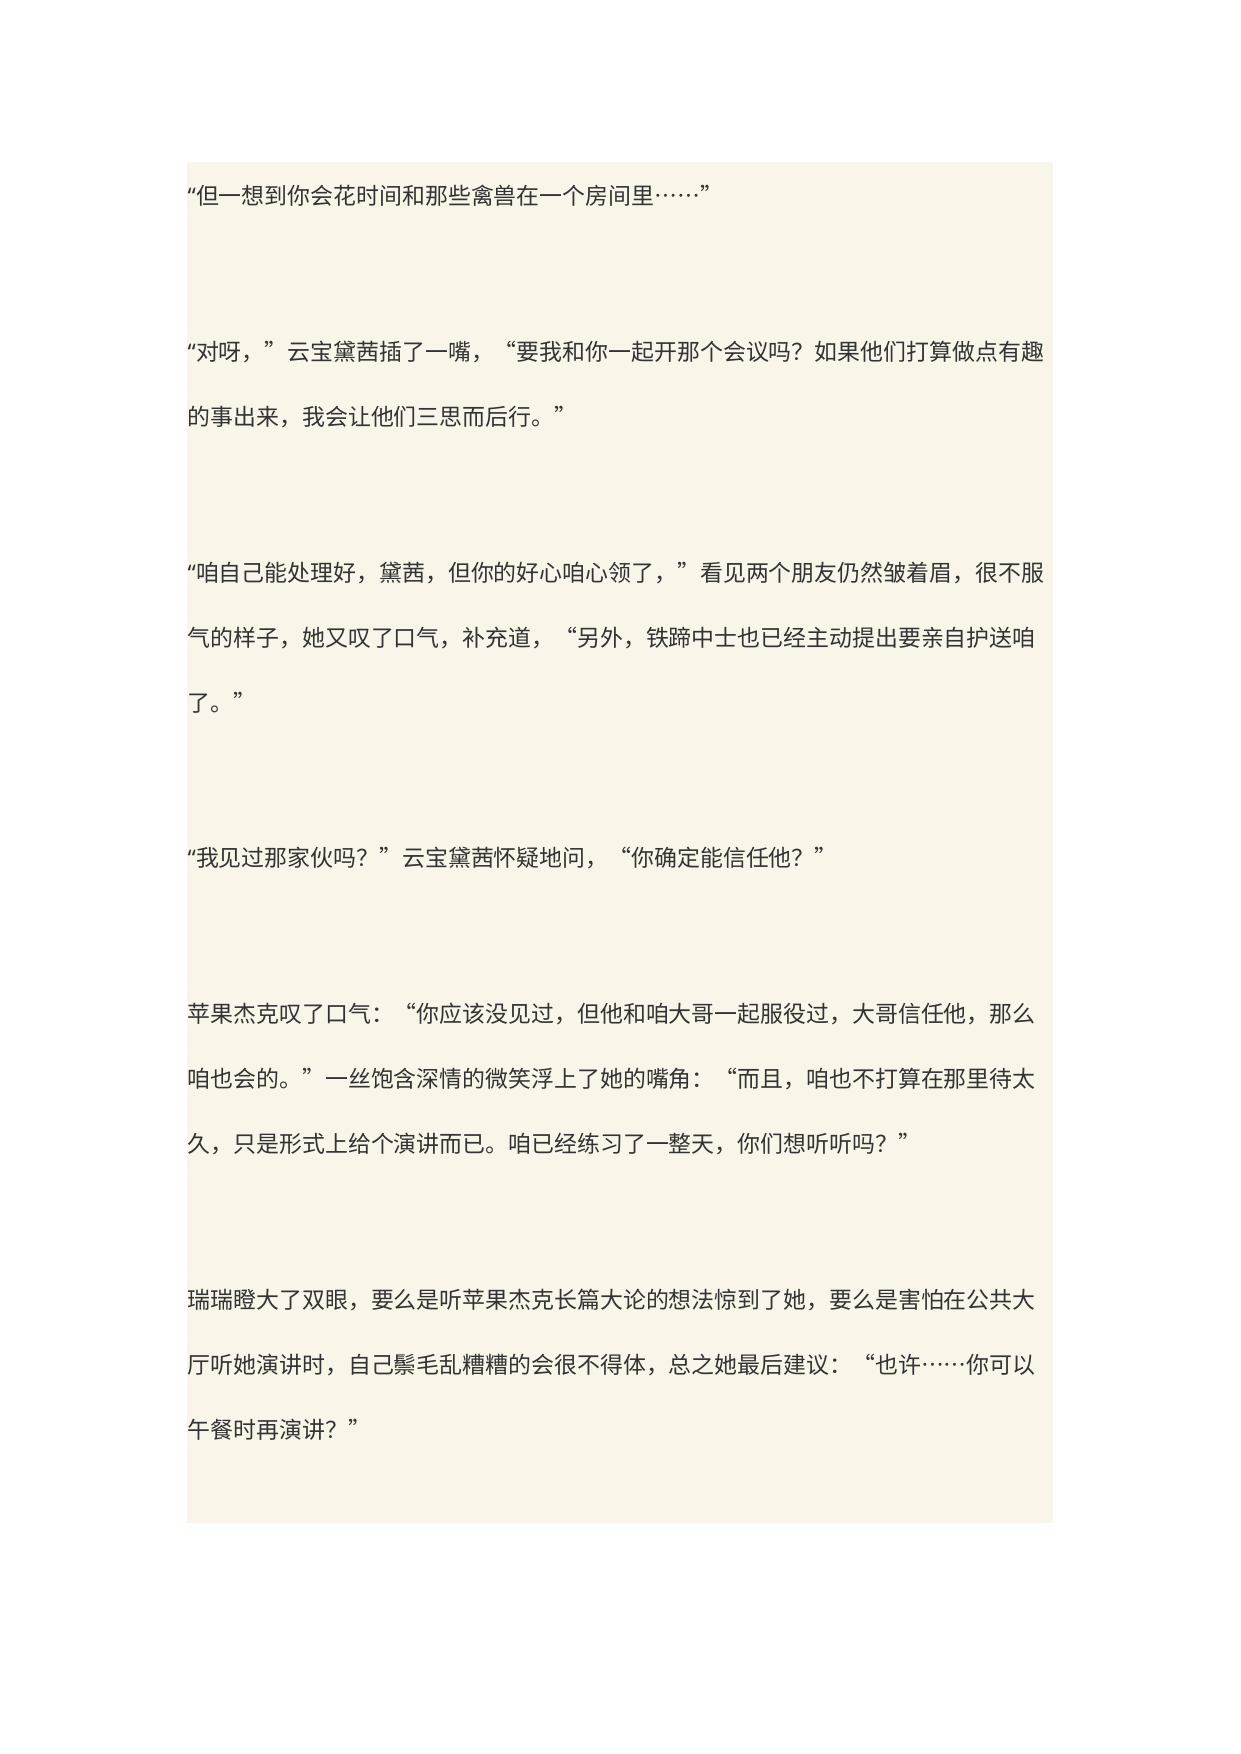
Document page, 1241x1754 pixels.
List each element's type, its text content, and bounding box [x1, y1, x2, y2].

text 苹果杰克叹了口气：“你应该没见过，但他和咱大哥一起服役过，大哥信任他，那么咱也会的。”一丝饱含深情的微笑浮上了她的嘴角：“而且，咱也不打算在那里待太久，只是形式上给个演讲而已。咱已经练习了一整天，你们想听听吗？” [187, 980, 1053, 1175]
text “但一想到你会花时间和那些禽兽在一个房间里……” [187, 162, 1053, 227]
text “我见过那家伙吗？”云宝黛茜怀疑地问，“你确定能信任他？” [187, 824, 1053, 889]
text “咱自己能处理好，黛茜，但你的好心咱心领了，”看见两个朋友仍然皱着眉，很不服气的样子，她又叹了口气，补充道，“另外，铁蹄中士也已经主动提出要亲自护送咱了。” [187, 539, 1053, 734]
text “对呀，”云宝黛茜插了一嘴，“要我和你一起开那个会议吗？如果他们打算做点有趣的事出来，我会让他们三思而后行。” [187, 318, 1053, 448]
text 瑞瑞瞪大了双眼，要么是听苹果杰克长篇大论的想法惊到了她，要么是害怕在公共大厅听她演讲时，自己鬃毛乱糟糟的会很不得体，总之她最后建议：“也许……你可以午餐时再演讲？” [187, 1266, 1053, 1461]
